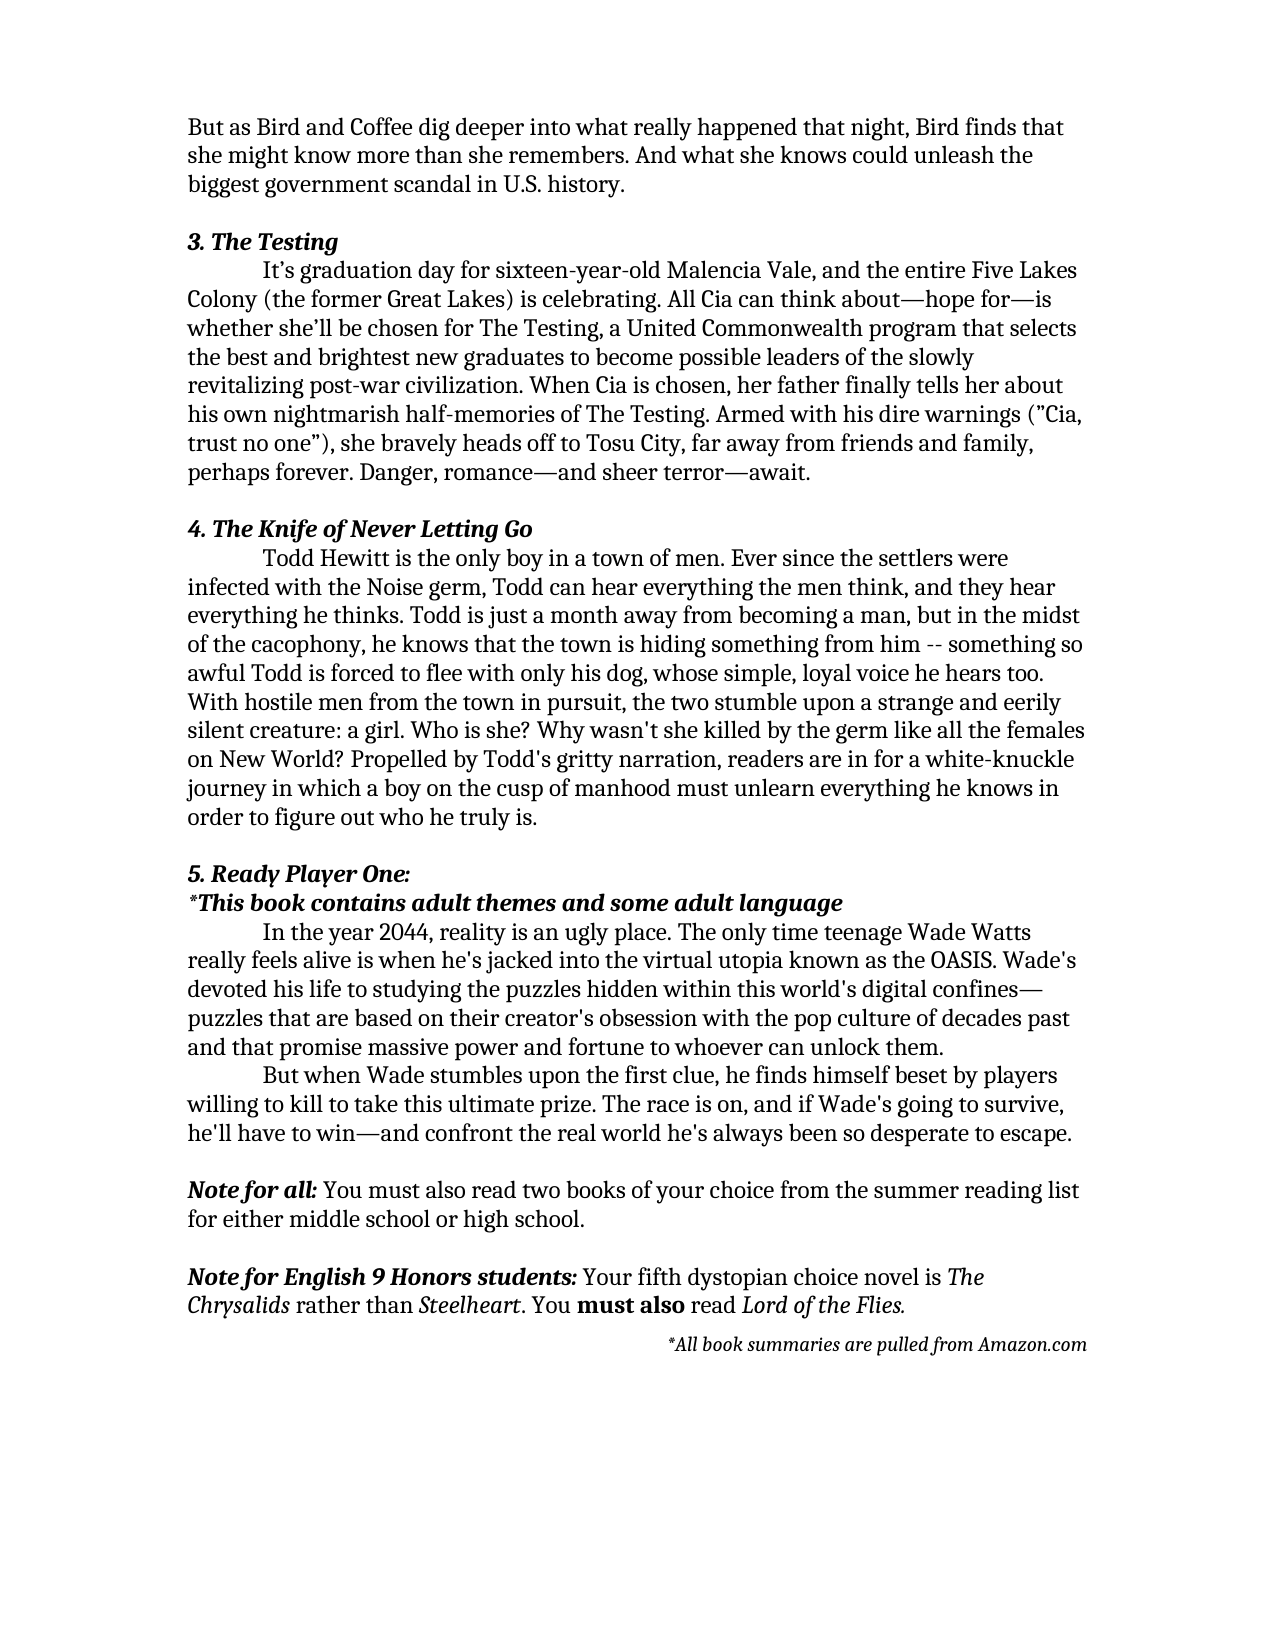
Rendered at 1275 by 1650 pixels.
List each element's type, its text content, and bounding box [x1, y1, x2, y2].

text *This book contains adult themes and some adult language [187, 889, 1087, 917]
text Todd Hewitt is the only boy in a town of men. Ever since the settlers were infected with the Noise germ, Todd can hear everything the men think, and they hear everything he thinks. Todd is just a month away from becoming a man, but in the midst of the cacophony, he knows that the town is hiding something from him -- something so awful Todd is forced to flee with only his dog, whose simple, loyal voice he hears too. With hostile men from the town in pursuit, the two stumble upon a strange and eerily silent creature: a girl. Who is she? Why wasn't she killed by the germ like all the females on New World? Propelled by Todd's gritty narration, readers are in for a white-knuckle journey in which a boy on the cusp of manhood must unlearn everything he knows in order to figure out who he truly is. [187, 544, 1087, 831]
text Note for English 9 Honors students: Your fifth dystopian choice novel is The Chrysalids rather than Steelheart. You must also read Lord of the Flies. [187, 1262, 1087, 1320]
text In the year 2044, reality is an ugly place. The only time teenage Wade Watts really feels alive is when he's jacked into the virtual utopia known as the OASIS. Wade's devoted his life to studying the puzzles hidden within this world's digital confines—puzzles that are based on their creator's obsession with the pop culture of decades past and that promise massive power and fortune to whoever can unlock them. [187, 917, 1087, 1061]
text 3. The Testing [187, 227, 1087, 256]
text It’s graduation day for sixteen-year-old Malencia Vale, and the entire Five Lakes Colony (the former Great Lakes) is celebrating. All Cia can think about—hope for—is whether she’ll be chosen for The Testing, a United Commonwealth program that selects the best and brightest new graduates to become possible leaders of the slowly revitalizing post-war civilization. When Cia is chosen, her father finally tells her about his own nightmarish half-memories of The Testing. Armed with his dire warnings (”Cia, trust no one”), she bravely heads off to Tosu City, far away from friends and family, perhaps forever. Danger, romance—and sheer terror—await. [187, 256, 1087, 486]
text 5. Ready Player One: [187, 860, 1087, 889]
text Note for all: You must also read two books of your choice from the summer reading list for either middle school or high school. [187, 1176, 1087, 1234]
text But when Wade stumbles upon the first clue, he finds himself beset by players willing to kill to take this ultimate prize. The race is on, and if Wade's going to survive, he'll have to win—and confront the real world he's always been so desperate to escape. [187, 1061, 1087, 1147]
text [187, 112, 1087, 199]
text *All book summaries are pulled from Amazon.com [187, 1332, 1087, 1356]
text 4. The Knife of Never Letting Go [187, 515, 1087, 544]
